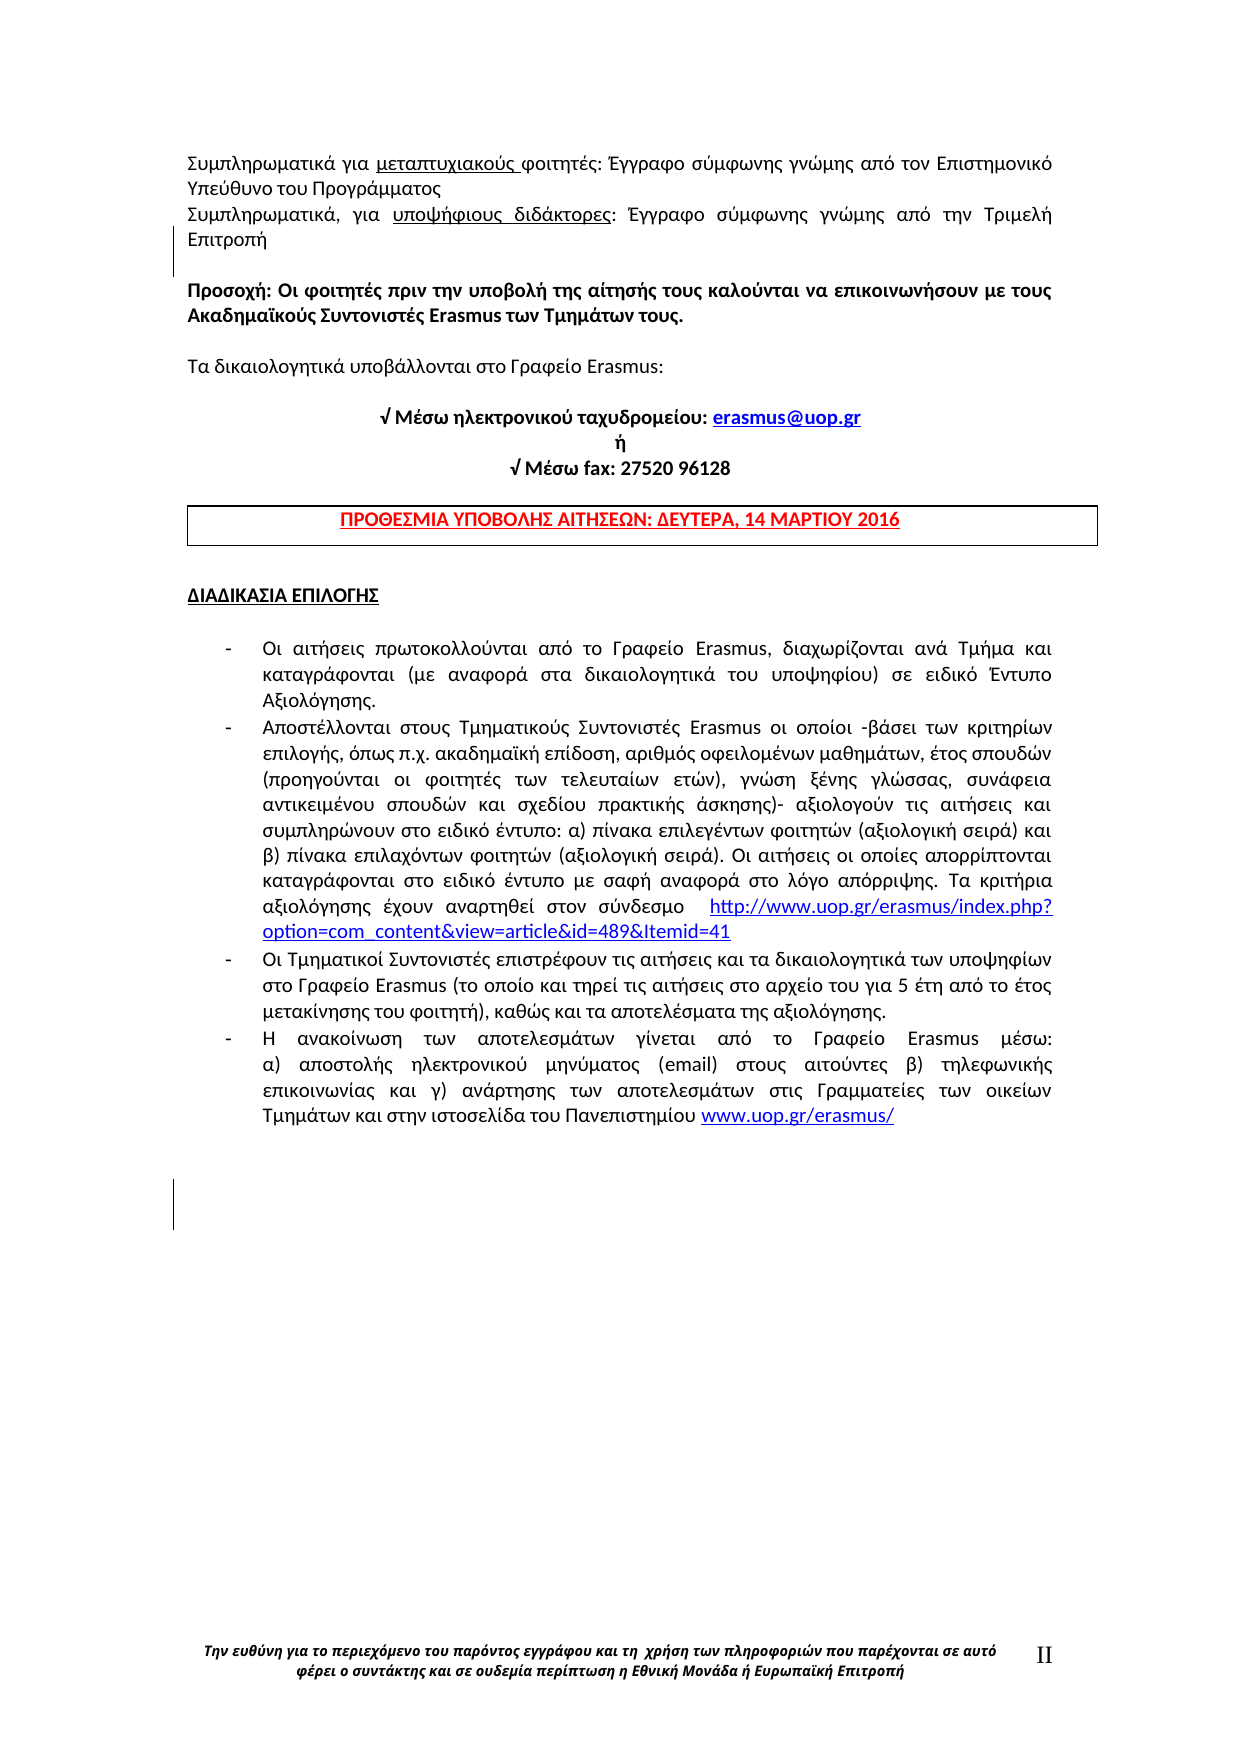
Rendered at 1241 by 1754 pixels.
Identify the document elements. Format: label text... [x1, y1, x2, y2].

text Προσοχή: Οι φοιτητές πριν την υποβολή της αίτησής τους καλούνται να επικοινωνήσουν με τους Ακαδημαϊκούς Συντονιστές Erasmus των Τμημάτων τους. [187, 277, 1053, 328]
text √ Μέσω fax: 27520 96128 [187, 455, 1053, 480]
list Αποστέλλονται στους Τμηματικούς Συντονιστές Erasmus οι οποίοι -βάσει των κριτηρίων επιλογής, όπως π.χ. ακαδημαϊκή επίδοση, αριθμός οφειλομένων μαθημάτων, έτος σπουδών (προηγούνται οι φοιτητές των τελευταίων ετών), γνώση ξένης γλώσσας, συνάφεια αντικειμένου σπουδών και σχεδίου πρακτικής άσκησης)- αξιολογούν τις αιτήσεις και συμπληρώνουν στο ειδικό έντυπο: α) πίνακα επιλεγέντων φοιτητών (αξιολογική σειρά) και β) πίνακα επιλαχόντων φοιτητών (αξιολογική σειρά). Οι αιτήσεις οι οποίες απορρίπτονται καταγράφονται στο ειδικό έντυπο με σαφή αναφορά στο λόγο απόρριψης. Tα κριτήρια αξιολόγησης έχουν αναρτηθεί στον σύνδεσμο http://www.uop.gr/erasmus/index.php?option=com_content&view=article&id=489&Itemid=41 [225, 712, 1053, 944]
list Οι αιτήσεις πρωτοκολλούνται από το Γραφείο Erasmus, διαχωρίζονται ανά Τμήμα και καταγράφονται (με αναφορά στα δικαιολογητικά του υποψηφίου) σε ειδικό Έντυπο Αξιολόγησης. [225, 633, 1053, 712]
list Οι Τμηματικοί Συντονιστές επιστρέφουν τις αιτήσεις και τα δικαιολογητικά των υποψηφίων στο Γραφείο Erasmus (το οποίο και τηρεί τις αιτήσεις στο αρχείο του για 5 έτη από το έτος μετακίνησης του φοιτητή), καθώς και τα αποτελέσματα της αξιολόγησης. [225, 944, 1053, 1023]
text Τα δικαιολογητικά υποβάλλονται στο Γραφείο Erasmus: [187, 353, 1053, 379]
text Συμπληρωματικά για μεταπτυχιακούς φοιτητές: Έγγραφο σύμφωνης γνώμης από τον Επιστημονικό Υπεύθυνο του Προγράμματος [187, 150, 1053, 201]
text Συμπληρωματικά, για υποψήφιους διδάκτορες: Έγγραφο σύμφωνης γνώμης από την Τριμελή Επιτροπή [187, 201, 1053, 252]
text ΔΙΑΔΙΚΑΣΙΑ ΕΠΙΛΟΓΗΣ [187, 582, 1053, 607]
text √ Μέσω ηλεκτρονικού ταχυδρομείου: erasmus@uop.gr [187, 404, 1053, 429]
list Η ανακοίνωση των αποτελεσμάτων γίνεται από το Γραφείο Erasmus μέσω: α) αποστολής ηλεκτρονικού μηνύματος (email) στους αιτούντες β) τηλεφωνικής επικοινωνίας και γ) ανάρτησης των αποτελεσμάτων στις Γραμματείες των οικείων Τμημάτων και στην ιστοσελίδα του Πανεπιστημίου www.uop.gr/erasmus/ [225, 1023, 1053, 1128]
text ΠΡΟΘΕΣΜΙΑ ΥΠΟΒΟΛΗΣ ΑΙΤΗΣΕΩΝ: ΔΕΥΤΕΡΑ, 14 ΜΑΡΤΙΟΥ 2016 [187, 506, 1053, 531]
text ή [187, 429, 1053, 455]
